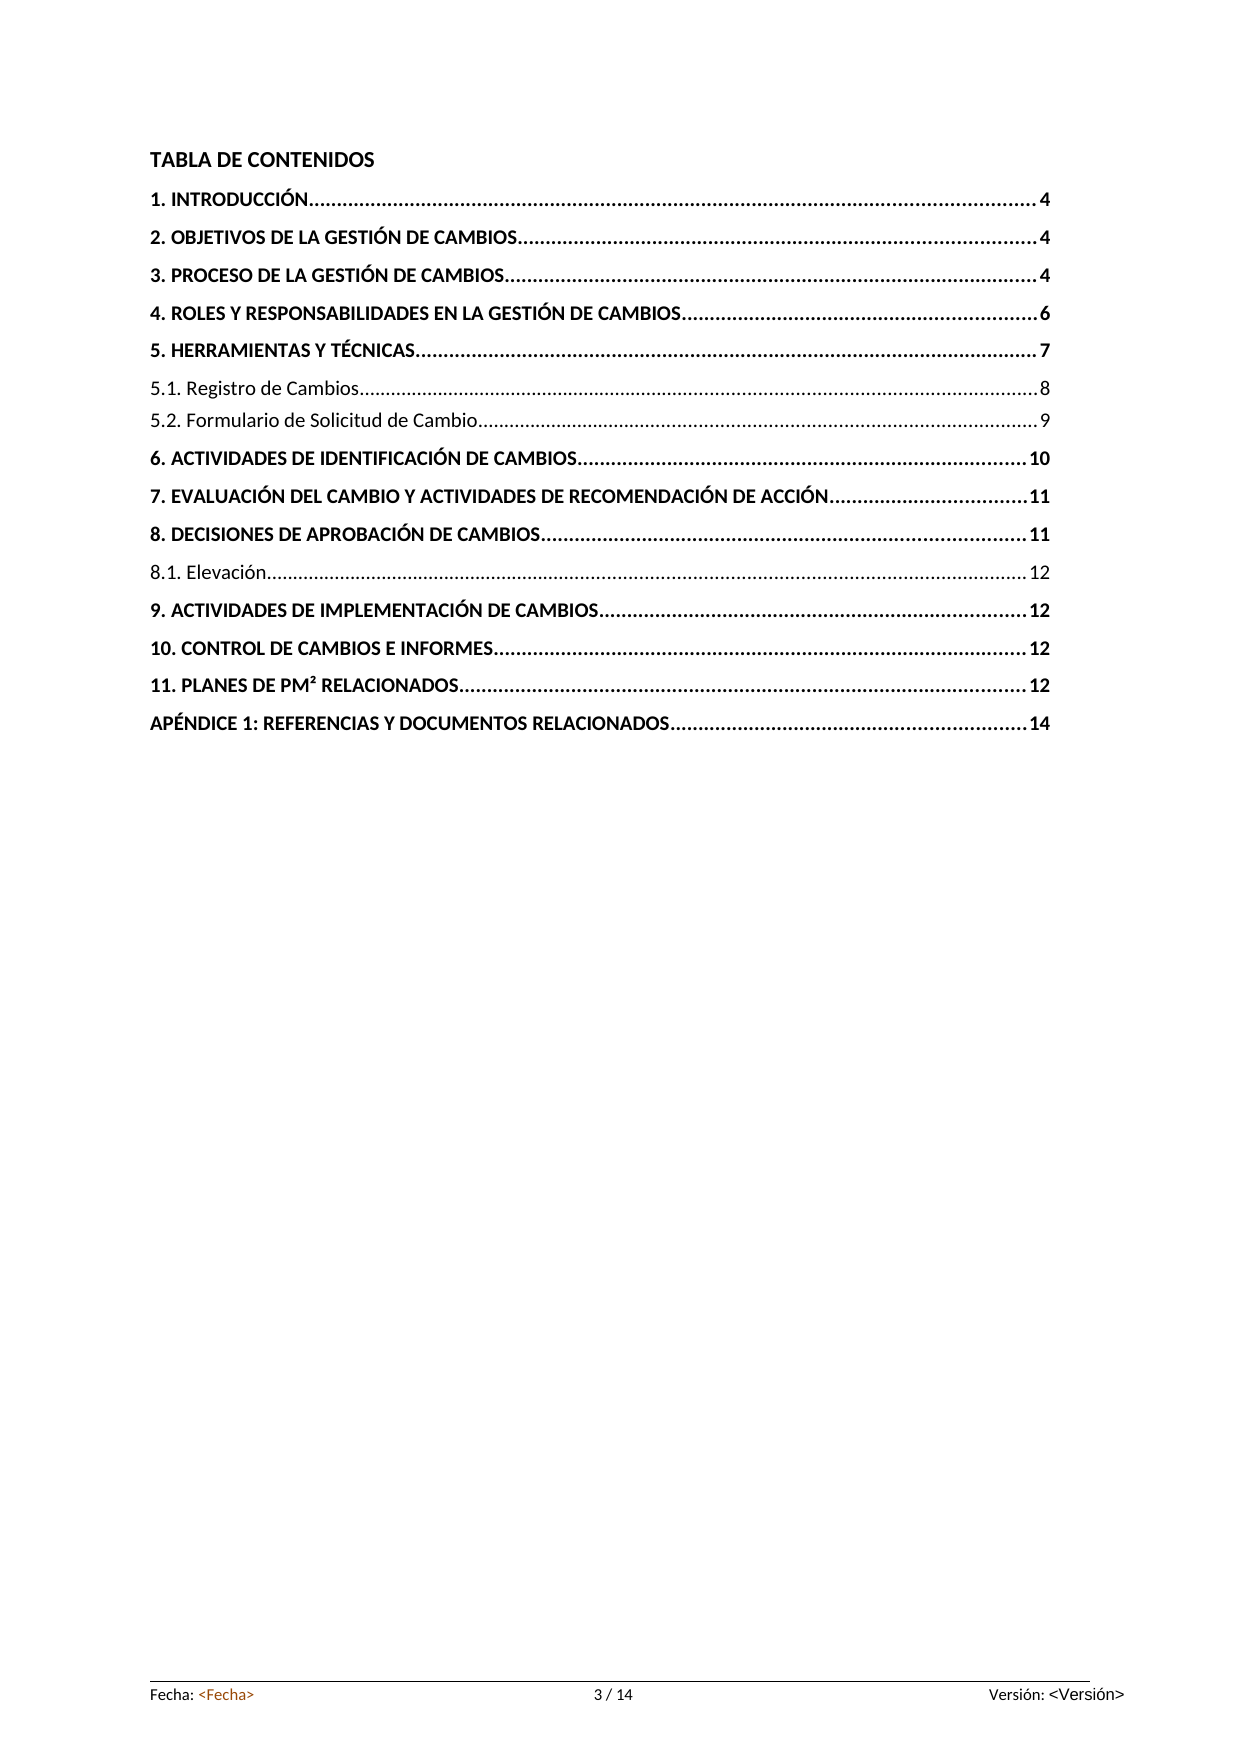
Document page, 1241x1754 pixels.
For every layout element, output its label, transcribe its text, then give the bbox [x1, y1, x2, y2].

text 4. Roles y Responsabilidades en la Gestión de Cambios 6 [150, 300, 1015, 325]
text 5.1. Registro de Cambios 8 [150, 376, 1015, 401]
text 2. Objetivos de la Gestión de Cambios 4 [150, 224, 1015, 249]
text 8. Decisiones de Aprobación de Cambios 11 [150, 521, 1015, 546]
text 6. Actividades de Identificación de Cambios 10 [150, 445, 1015, 471]
text 9. Actividades de Implementación de Cambios 12 [150, 597, 1015, 622]
text 5. Herramientas y Técnicas 7 [150, 338, 1015, 363]
subtitle TABLA DE CONTENIDOS [150, 145, 1090, 173]
text 11. Planes de PM² Relacionados 12 [150, 673, 1015, 698]
text 7. Evaluación del Cambio y Actividades de Recomendación de Acción 11 [150, 483, 1015, 508]
text 1. Introducción 4 [150, 186, 1015, 211]
text Apéndice 1: Referencias y Documentos Relacionados 14 [150, 711, 1015, 736]
text 3. Proceso de la Gestión de Cambios 4 [150, 262, 1015, 287]
text 5.2. Formulario de Solicitud de Cambio 9 [150, 407, 1015, 433]
text 8.1. Elevación 12 [150, 559, 1015, 584]
text 10. Control de Cambios e Informes 12 [150, 635, 1015, 660]
